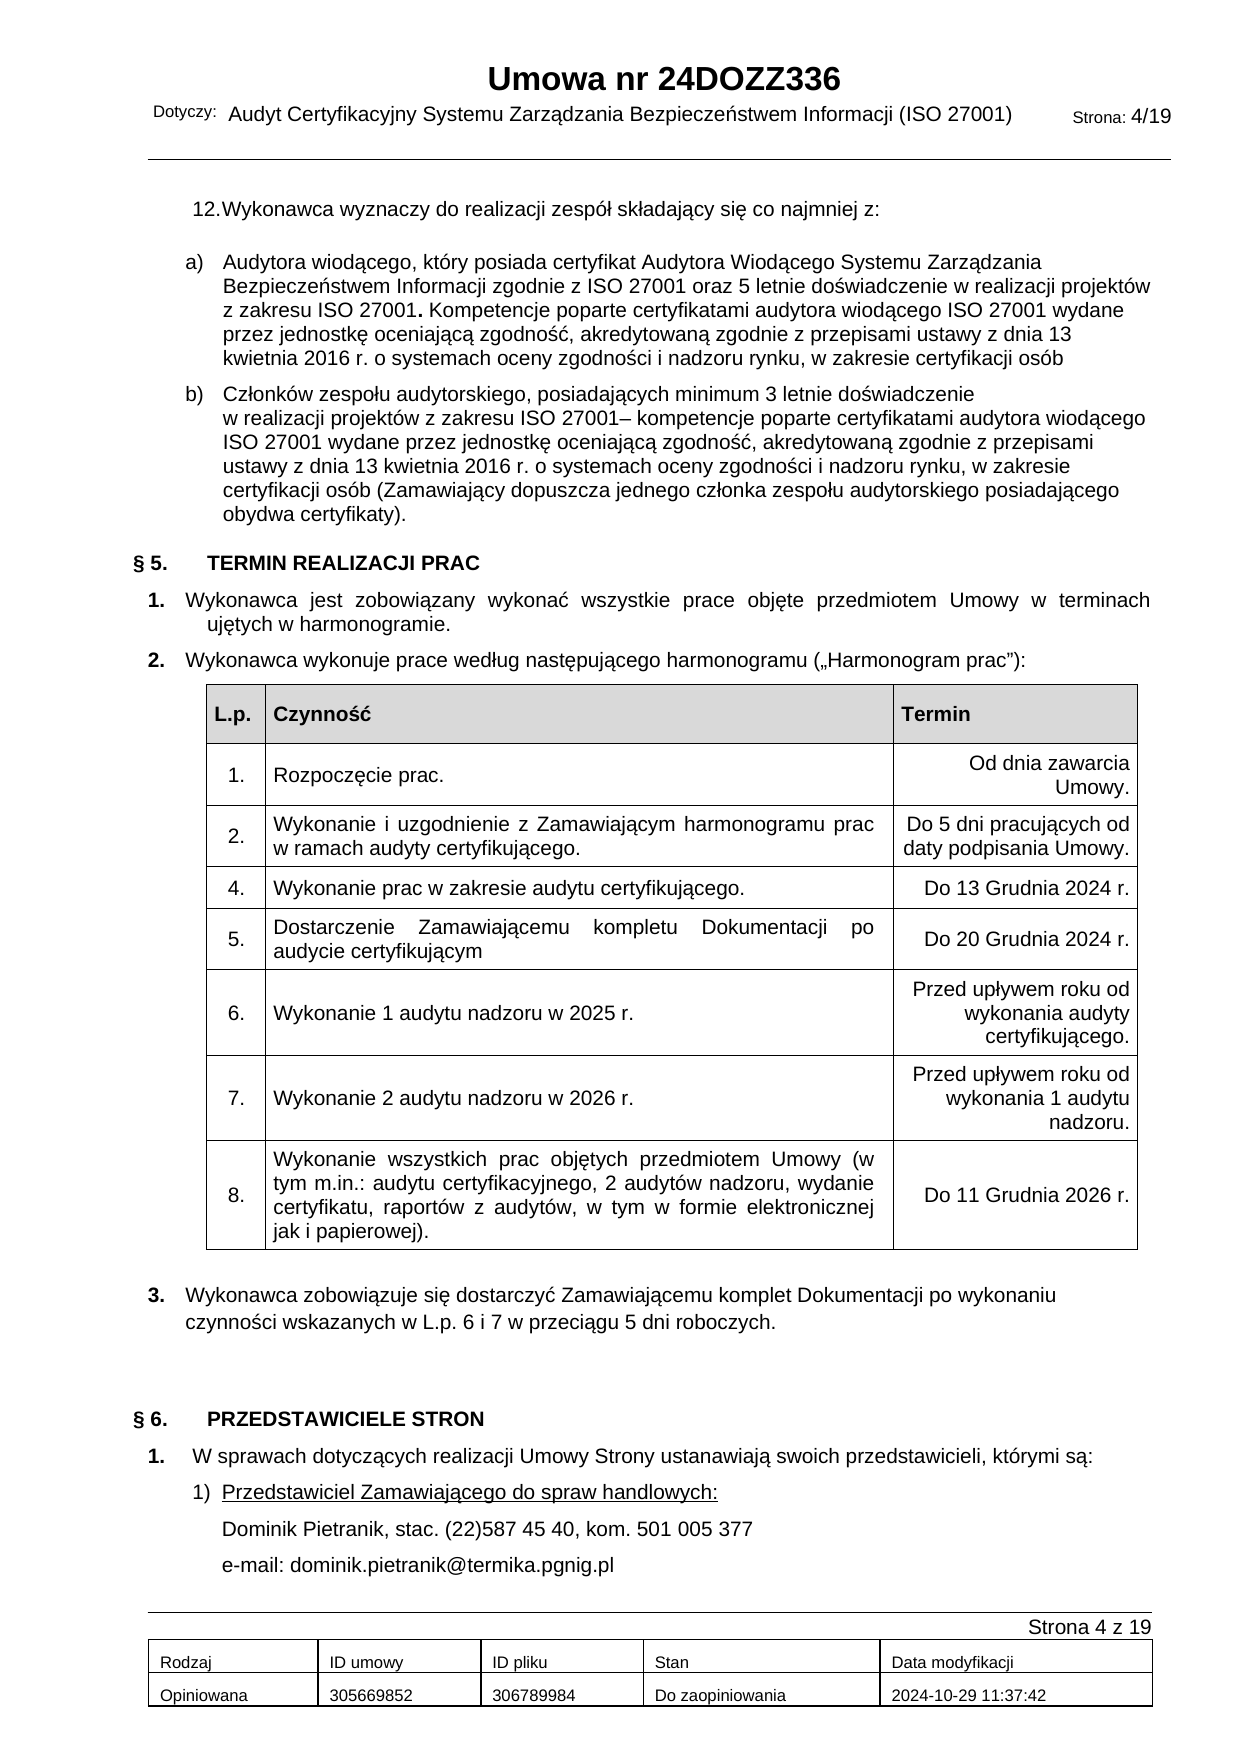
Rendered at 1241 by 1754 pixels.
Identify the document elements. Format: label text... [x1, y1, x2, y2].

table_cell Wykonanie 2 audytu nadzoru w 2026 r. [266, 1056, 893, 1140]
table_cell Od dnia zawarcia Umowy. [894, 744, 1137, 805]
table_cell Do 5 dni pracujących od daty podpisania Umowy. [894, 806, 1137, 866]
subtitle Przedstawiciel Zamawiającego do spraw handlowych: [192, 1480, 1152, 1504]
text e-mail: dominik.pietranik@termika.pgnig.pl [222, 1553, 1152, 1577]
table_header Termin [894, 685, 1137, 743]
table_cell Wykonanie i uzgodnienie z Zamawiającym harmonogramu prac w ramach audyty certyfikującego. [266, 806, 893, 866]
table_cell 2. [207, 806, 265, 866]
subtitle przedstawiciele stron [133, 1407, 1152, 1431]
table_cell 1. [207, 744, 265, 805]
subtitle Audytora wiodącego, który posiada certyfikat Audytora Wiodącego Systemu Zarządzania Bezpieczeństwem Informacji zgodnie z ISO 27001 oraz 5 letnie doświadczenie w realizacji projektów z zakresu ISO 27001. Kompetencje poparte certyfikatami audytora wiodącego ISO 27001 wydane przez jednostkę oceniającą zgodność, akredytowaną zgodnie z przepisami ustawy z dnia 13 kwietnia 2016 r. o systemach oceny zgodności i nadzoru rynku, w zakresie certyfikacji osób [185, 250, 1153, 370]
table_cell Przed upływem roku od wykonania audyty certyfikującego. [894, 970, 1137, 1054]
table_header L.p. [207, 685, 265, 743]
table_cell Do 13 Grudnia 2024 r. [894, 867, 1137, 908]
table_cell Wykonanie prac w zakresie audytu certyfikującego. [266, 867, 893, 908]
subtitle Członków zespołu audytorskiego, posiadających minimum 3 letnie doświadczenie w realizacji projektów z zakresu ISO 27001– kompetencje poparte certyfikatami audytora wiodącego ISO 27001 wydane przez jednostkę oceniającą zgodność, akredytowaną zgodnie z przepisami ustawy z dnia 13 kwietnia 2016 r. o systemach oceny zgodności i nadzoru rynku, w zakresie certyfikacji osób (Zamawiający dopuszcza jednego członka zespołu audytorskiego posiadającego obydwa certyfikaty). [185, 382, 1153, 526]
table_cell Wykonanie 1 audytu nadzoru w 2025 r. [266, 970, 893, 1054]
subtitle Termin realizacji PRAC [133, 551, 1152, 575]
text Dominik Pietranik, stac. (22)587 45 40, kom. 501 005 377 [222, 1517, 1152, 1541]
list Wykonawca wyznaczy do realizacji zespół składający się co najmniej z: [192, 197, 1152, 221]
table_cell 5. [207, 909, 265, 969]
subtitle Wykonawca wykonuje prace według następującego harmonogramu („Harmonogram prac”): [148, 648, 1152, 672]
table_cell 6. [207, 970, 265, 1054]
list W sprawach dotyczących realizacji Umowy Strony ustanawiają swoich przedstawicieli, którymi są: [148, 1444, 1152, 1468]
list Wykonawca zobowiązuje się dostarczyć Zamawiającemu komplet Dokumentacji po wykonaniu czynności wskazanych w L.p. 6 i 7 w przeciągu 5 dni roboczych. [148, 1282, 1152, 1334]
subtitle Wykonawca jest zobowiązany wykonać wszystkie prace objęte przedmiotem Umowy w terminach ujętych w harmonogramie. [148, 587, 1152, 635]
table_header Czynność [266, 685, 893, 743]
table_cell Dostarczenie Zamawiającemu kompletu Dokumentacji po audycie certyfikującym [266, 909, 893, 969]
table_cell 8. [207, 1141, 265, 1249]
table_cell Przed upływem roku od wykonania 1 audytu nadzoru. [894, 1056, 1137, 1140]
table_cell Do 20 Grudnia 2024 r. [894, 909, 1137, 969]
table_cell 7. [207, 1056, 265, 1140]
table_cell Do 11 Grudnia 2026 r. [894, 1141, 1137, 1249]
table_cell Wykonanie wszystkich prac objętych przedmiotem Umowy (w tym m.in.: audytu certyfikacyjnego, 2 audytów nadzoru, wydanie certyfikatu, raportów z audytów, w tym w formie elektronicznej jak i papierowej). [266, 1141, 893, 1249]
table_cell 4. [207, 867, 265, 908]
table_cell Rozpoczęcie prac. [266, 744, 893, 805]
